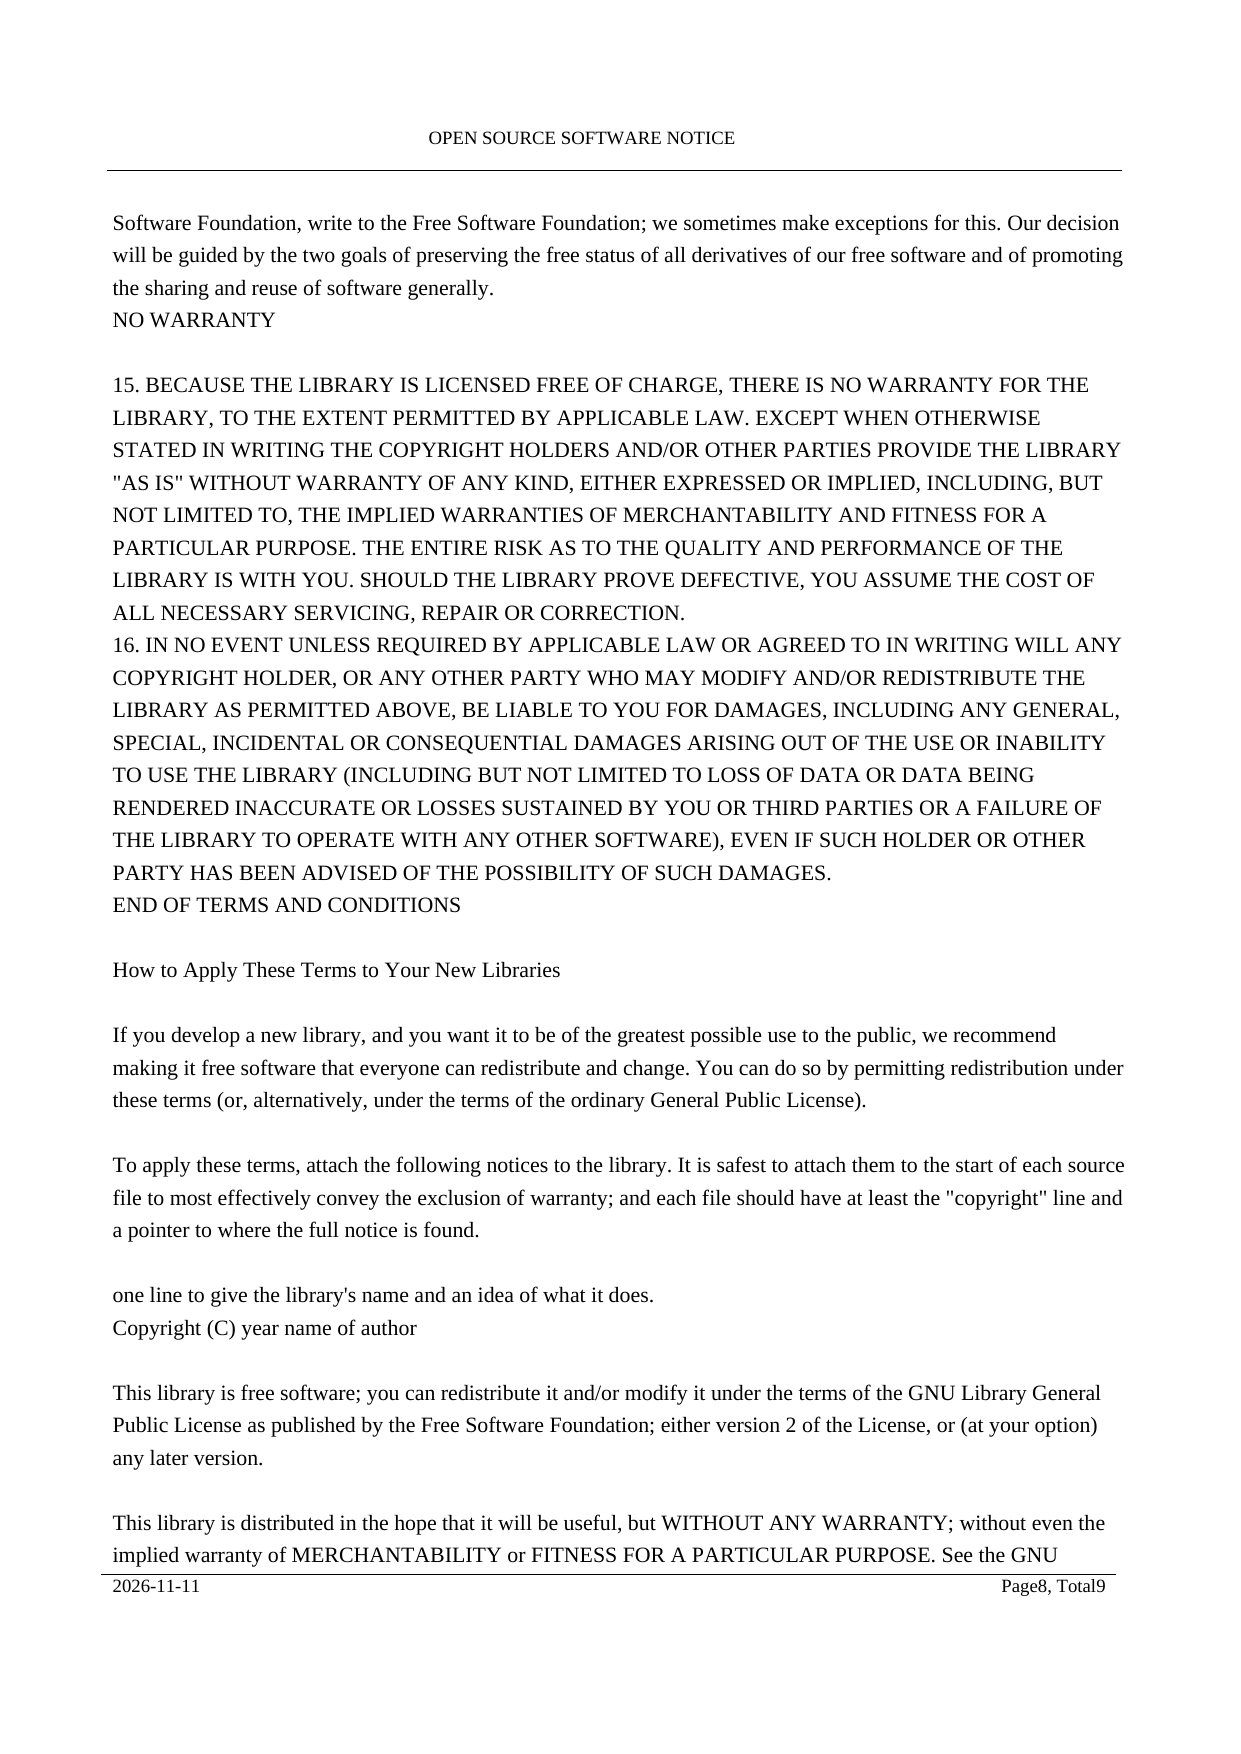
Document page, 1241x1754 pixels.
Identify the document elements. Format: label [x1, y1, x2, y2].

text [112, 206, 1128, 1571]
